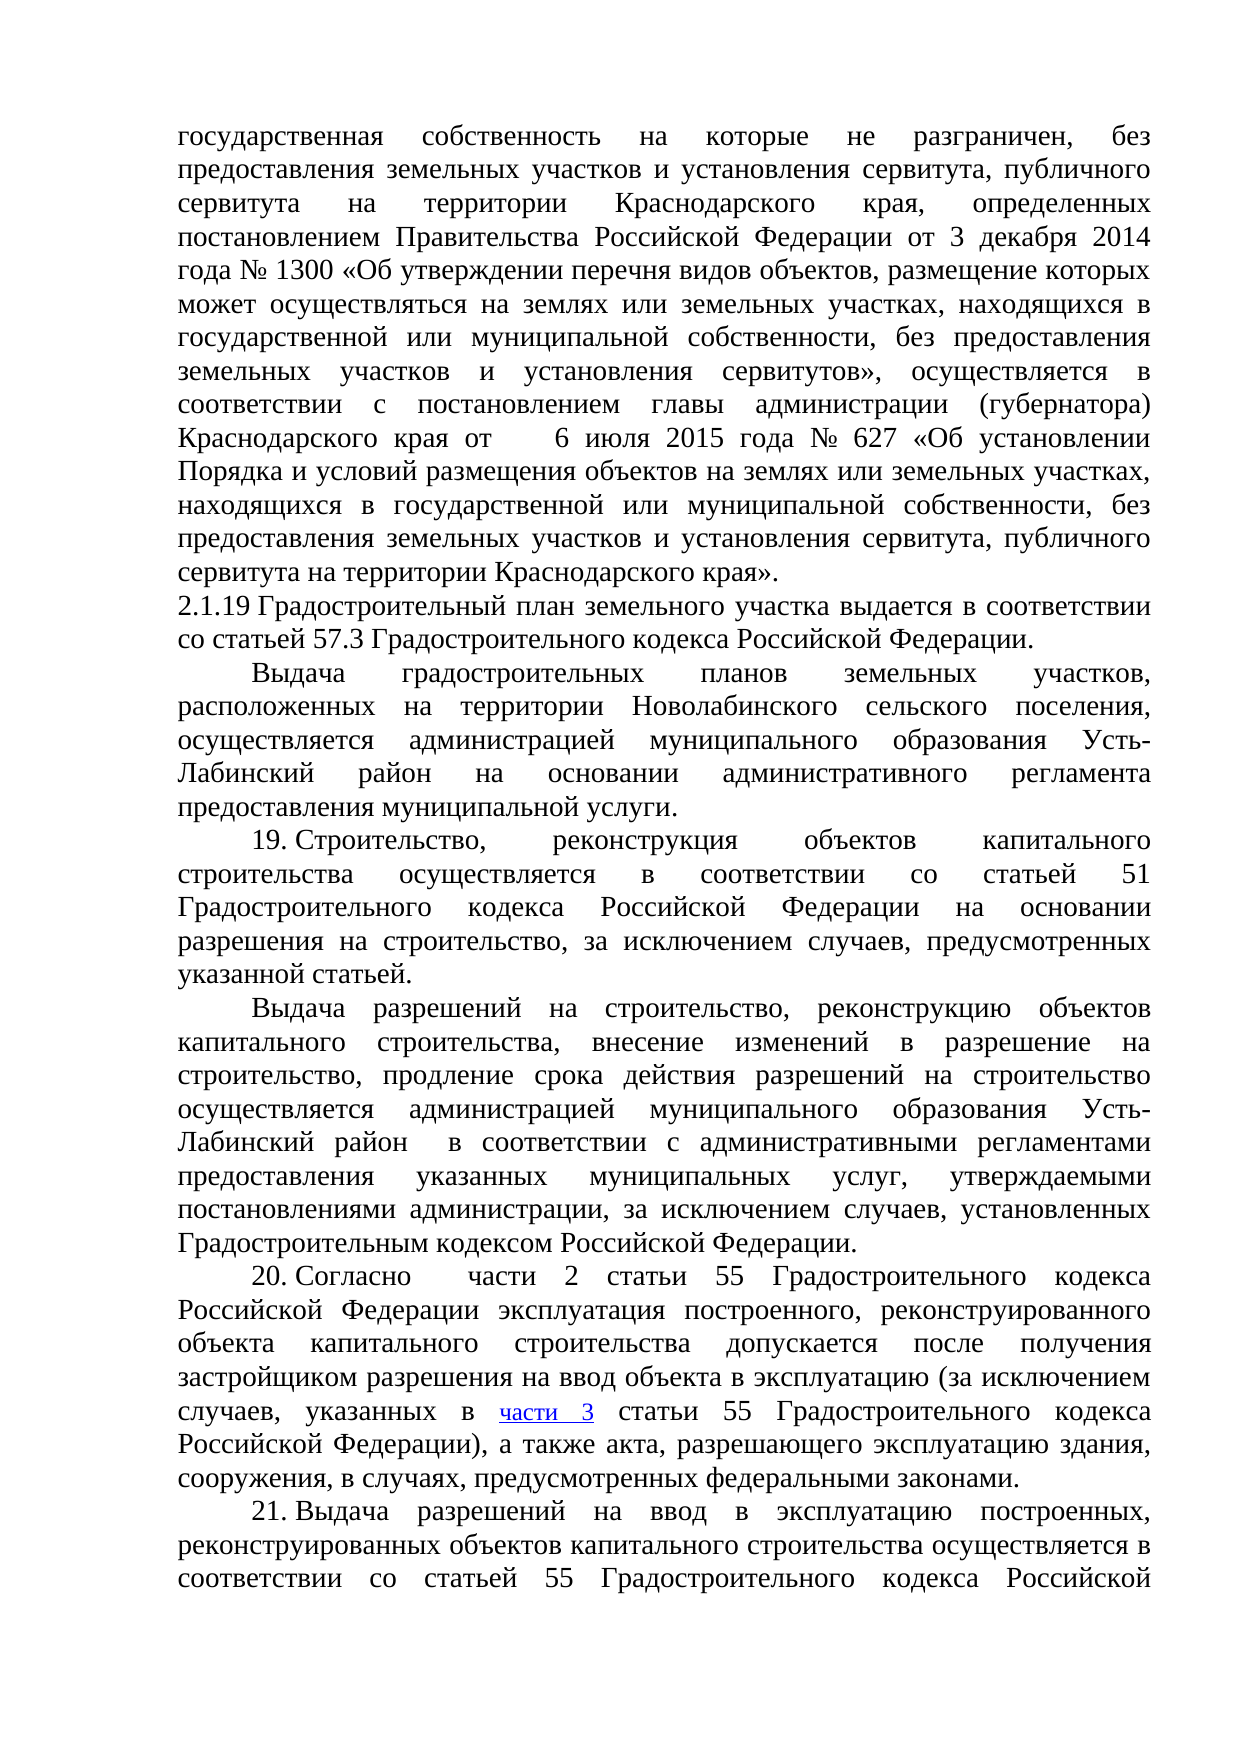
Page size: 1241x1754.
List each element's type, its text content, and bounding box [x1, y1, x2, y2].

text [177, 118, 1152, 588]
text 20. Согласно части 2 статьи 55 Градостроительного кодекса Российской Федерации эксплуатация построенного, реконструированного объекта капитального строительства допускается после получения застройщиком разрешения на ввод объекта в эксплуатацию (за исключением случаев, указанных в части 3 статьи 55 Градостроительного кодекса Российской Федерации), а также акта, разрешающего эксплуатацию здания, сооружения, в случаях, предусмотренных федеральными законами. [177, 1258, 1152, 1493]
text Выдача разрешений на строительство, реконструкцию объектов капитального строительства, внесение изменений в разрешение на строительство, продление срока действия разрешений на строительство осуществляется администрацией муниципального образования Усть-Лабинский район в соответствии с административными регламентами предоставления указанных муниципальных услуг, утверждаемыми постановлениями администрации, за исключением случаев, установленных Градостроительным кодексом Российской Федерации. [177, 990, 1152, 1258]
text 2.1.19 Градостроительный план земельного участка выдается в соответствии со статьей 57.3 Градостроительного кодекса Российской Федерации. [177, 588, 1152, 655]
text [177, 1493, 1152, 1594]
text Выдача градостроительных планов земельных участков, расположенных на территории Новолабинского сельского поселения, осуществляется администрацией муниципального образования Усть-Лабинский район на основании административного регламента предоставления муниципальной услуги. [177, 655, 1152, 822]
text 19. Строительство, реконструкция объектов капитального строительства осуществляется в соответствии со статьей 51 Градостроительного кодекса Российской Федерации на основании разрешения на строительство, за исключением случаев, предусмотренных указанной статьей. [177, 822, 1152, 990]
